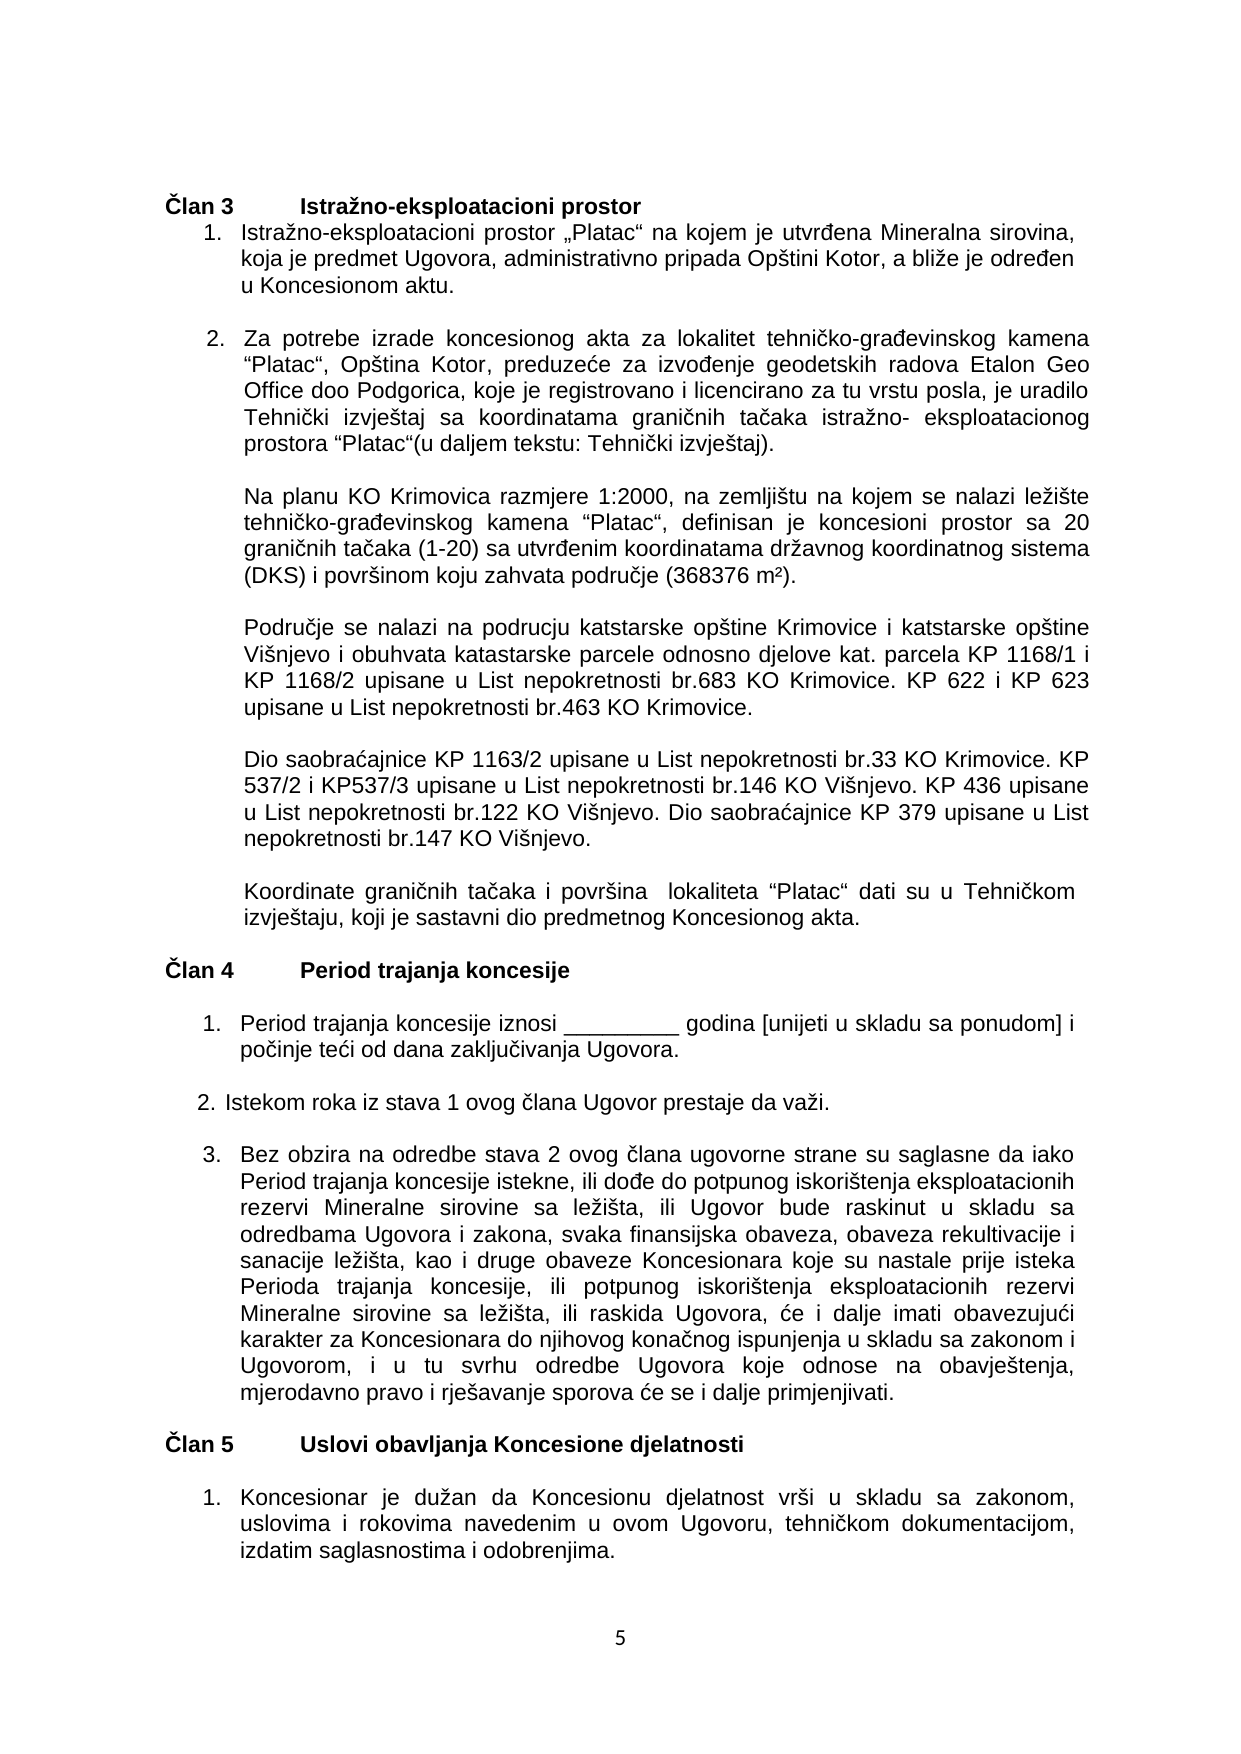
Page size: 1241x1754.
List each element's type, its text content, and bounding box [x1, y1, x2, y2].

list Koordinate graničnih tačaka i površina lokaliteta “Platac“ dati su u Tehničkom izvještaju, koji je sastavni dio predmetnog Koncesionog akta. [244, 878, 1075, 931]
list Za potrebe izrade koncesionog akta za lokalitet tehničko-građevinskog kamena “Platac“, Opština Kotor, preduzeće za izvođenje geodetskih radova Etalon Geo Office doo Podgorica, koje je registrovano i licencirano za tu vrstu posla, je uradilo Tehnički izvještaj sa koordinatama graničnih tačaka istražno- eksploatacionog prostora “Platac“(u daljem tekstu: Tehnički izvještaj). [206, 324, 1090, 456]
list Period trajanja koncesije [165, 957, 1075, 983]
list Istražno-eksploatacioni prostor [165, 193, 1075, 219]
list Istražno-eksploatacioni prostor „Platac“ na kojem je utvrđena Mineralna sirovina, koja je predmet Ugovora, administrativno pripada Opštini Kotor, a bliže je određen u Koncesionom aktu. [203, 219, 1075, 298]
list Uslovi obavljanja Koncesione djelatnosti [165, 1431, 1075, 1458]
text Na planu KO Krimovica razmjere 1:2000, na zemljištu na kojem se nalazi ležište tehničko-građevinskog kamena “Platac“, definisan je koncesioni prostor sa 20 graničnih tačaka (1-20) sa utvrđenim koordinatama državnog koordinatnog sistema (DKS) i površinom koju zahvata područje (368376 m²). [244, 483, 1090, 588]
text Područje se nalazi na podrucju katstarske opštine Krimovice i katstarske opštine Višnjevo i obuhvata katastarske parcele odnosno djelove kat. parcela KP 1168/1 i KP 1168/2 upisane u List nepokretnosti br.683 KO Krimovice. KP 622 i KP 623 upisane u List nepokretnosti br.463 KO Krimovice. [244, 614, 1090, 720]
list Period trajanja koncesije iznosi _________ godina [unijeti u skladu sa ponudom] i počinje teći od dana zaključivanja Ugovora. [202, 1010, 1075, 1062]
list Bez obzira na odredbe stava 2 ovog člana ugovorne strane su saglasne da iako Period trajanja koncesije istekne, ili dođe do potpunog iskorištenja eksploatacionih rezervi Mineralne sirovine sa ležišta, ili Ugovor bude raskinut u skladu sa odredbama Ugovora i zakona, svaka finansijska obaveza, obaveza rekultivacije i sanacije ležišta, kao i druge obaveze Koncesionara koje su nastale prije isteka Perioda trajanja koncesije, ili potpunog iskorištenja eksploatacionih rezervi Mineralne sirovine sa ležišta, ili raskida Ugovora, će i dalje imati obavezujući karakter za Koncesionara do njihovog konačnog ispunjenja u skladu sa zakonom i Ugovorom, i u tu svrhu odredbe Ugovora koje odnose na obavještenja, mjerodavno pravo i rješavanje sporova će se i dalje primjenjivati. [202, 1141, 1075, 1405]
list Koncesionar je dužan da Koncesionu djelatnost vrši u skladu sa zakonom, uslovima i rokovima navedenim u ovom Ugovoru, tehničkom dokumentacijom, izdatim saglasnostima i odobrenjima. [202, 1484, 1075, 1563]
list Istekom roka iz stava 1 ovog člana Ugovor prestaje da važi. [165, 1089, 1075, 1115]
text Dio saobraćajnice KP 1163/2 upisane u List nepokretnosti br.33 KO Krimovice. KP 537/2 i KP537/3 upisane u List nepokretnosti br.146 KO Višnjevo. KP 436 upisane u List nepokretnosti br.122 KO Višnjevo. Dio saobraćajnice KP 379 upisane u List nepokretnosti br.147 KO Višnjevo. [244, 746, 1090, 852]
